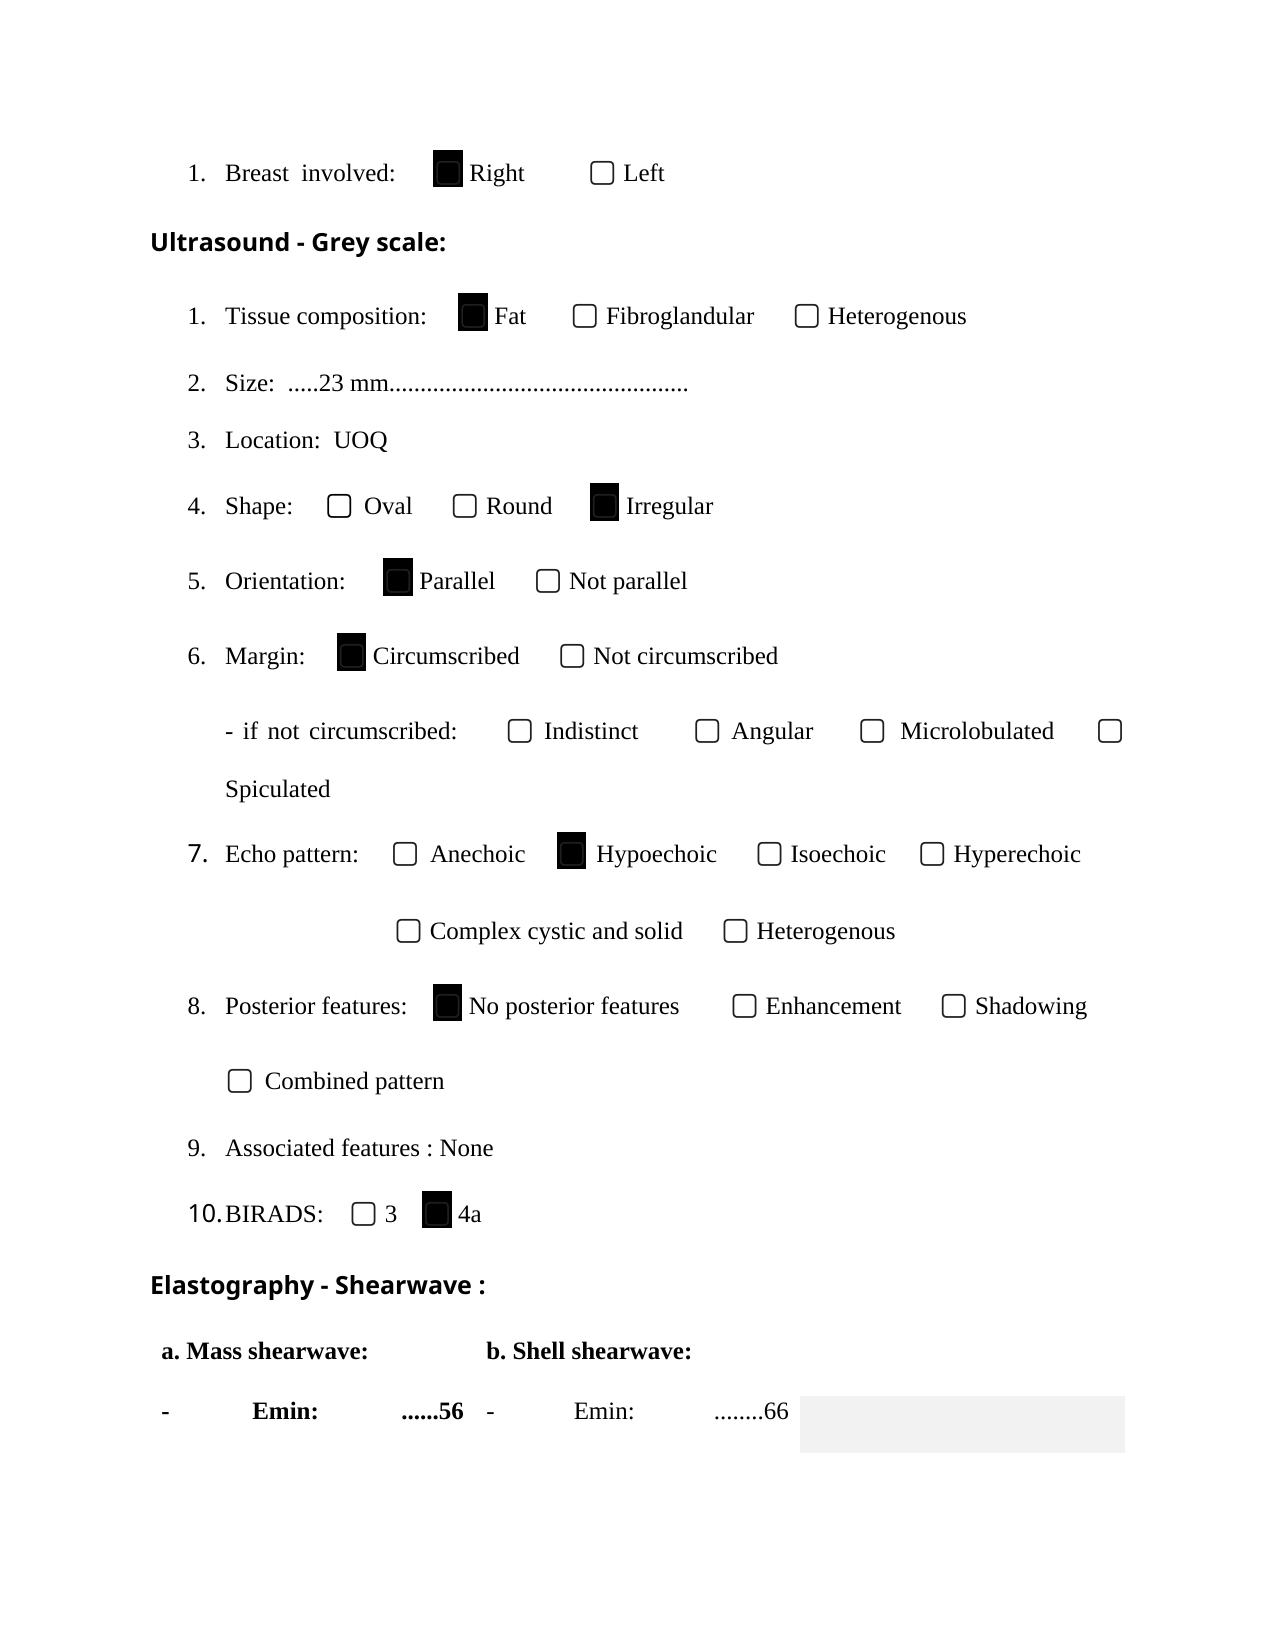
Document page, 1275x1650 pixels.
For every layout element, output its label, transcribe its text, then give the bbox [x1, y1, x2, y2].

list Margin: ▢ Circumscribed ▢ Not circumscribed [587, 633, 1125, 671]
list Orientation: ▢ Parallel ▢ Not parallel [563, 558, 1125, 596]
text ▢ Combined pattern [225, 1058, 1125, 1096]
text ▢ Complex cystic and solid ▢ Heterogenous [225, 908, 1125, 946]
text - if not circumscribed: ▢ Indistinct ▢ Angular ▢ Microlobulated ▢ Spiculated [225, 708, 1125, 803]
list BIRADS: ▢ 3 ▢ 4a [187, 1191, 1125, 1229]
table_header b. Shell shearwave: [475, 1336, 800, 1396]
list Breast involved: ▢ Right ▢ Left [463, 150, 587, 187]
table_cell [475, 1396, 800, 1453]
list Shape: ▢ Oval ▢ Round ▢ Irregular [364, 483, 450, 521]
list Tissue composition: ▢ Fat ▢ Fibroglandular ▢ Heterogenous [599, 293, 792, 331]
list Location: UOQ [187, 426, 1125, 454]
list Margin: ▢ Circumscribed ▢ Not circumscribed [366, 633, 557, 671]
list Shape: ▢ Oval ▢ Round ▢ Irregular [479, 483, 590, 521]
list Tissue composition: ▢ Fat ▢ Fibroglandular ▢ Heterogenous [821, 293, 1125, 331]
list Breast involved: ▢ Right ▢ Left [617, 150, 1125, 187]
list Shape: ▢ Oval ▢ Round ▢ Irregular [619, 483, 1125, 521]
list Orientation: ▢ Parallel ▢ Not parallel [413, 558, 533, 596]
table_header a. Mass shearwave: [150, 1336, 475, 1396]
table_cell [800, 1396, 1125, 1453]
list Orientation: ▢ Parallel ▢ Not parallel [187, 558, 383, 596]
list Margin: ▢ Circumscribed ▢ Not circumscribed [187, 633, 337, 671]
list Tissue composition: ▢ Fat ▢ Fibroglandular ▢ Heterogenous [187, 293, 458, 331]
list Breast involved: ▢ Right ▢ Left [187, 150, 433, 187]
text Elastography - Shearwave : [150, 1268, 1125, 1302]
list Shape: ▢ Oval ▢ Round ▢ Irregular [187, 483, 324, 521]
text Ultrasound - Grey scale: [150, 225, 1125, 259]
list Associated features : None [187, 1133, 1125, 1162]
list Echo pattern: ▢ Anechoic ▢ Hypoechoic ▢ Isoechoic ▢ Hyperechoic [187, 832, 1125, 870]
list Posterior features: ▢ No posterior features ▢ Enhancement ▢ Shadowing [187, 983, 1125, 1021]
list Size: .....23 mm................................................ [187, 368, 1125, 397]
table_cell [150, 1396, 475, 1453]
